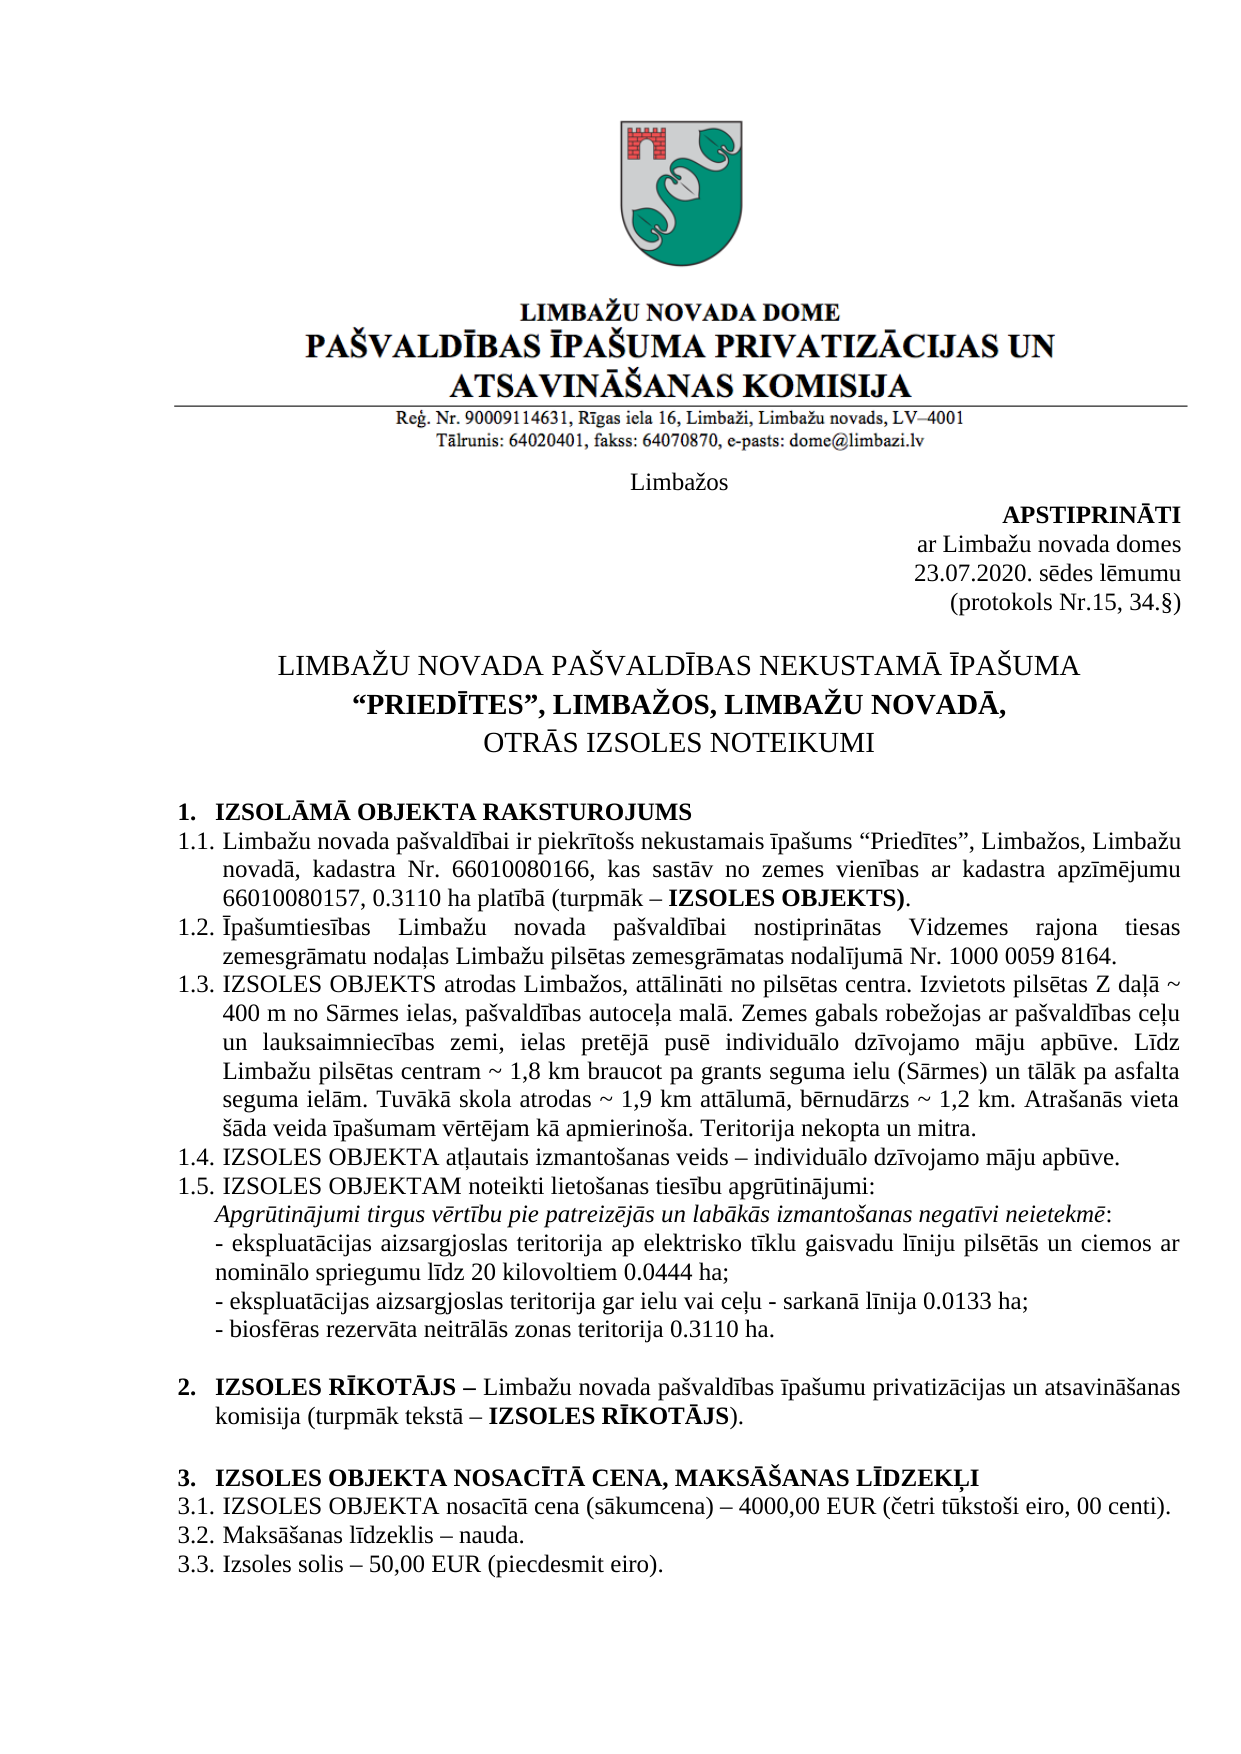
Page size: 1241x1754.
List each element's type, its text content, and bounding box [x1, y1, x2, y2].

list Limbažu novada pašvaldībai ir piekrītošs nekustamais īpašums “Priedītes”, Limbažos, Limbažu novadā, kadastra Nr. 66010080166, kas sastāv no zemes vienības ar kadastra apzīmējumu 66010080157, 0.3110 ha platībā (turpmāk – IZSOLES OBJEKTS). [177, 826, 1181, 912]
list Maksāšanas līdzeklis – nauda. [177, 1520, 1181, 1549]
list Apgrūtinājumi tirgus vērtību pie patreizējās un labākās izmantošanas negatīvi neietekmē: [215, 1199, 1181, 1228]
list Īpašumtiesības Limbažu novada pašvaldībai nostiprinātas Vidzemes rajona tiesas zemesgrāmatu nodaļas Limbažu pilsētas zemesgrāmatas nodalījumā Nr. 1000 0059 8164. [177, 912, 1181, 969]
picture [0, 1, 1236, 452]
list IZSOLES OBJEKTA atļautais izmantošanas veids – individuālo dzīvojamo māju apbūve. [177, 1142, 1181, 1171]
list IZSOLĀMĀ OBJEKTA RAKSTUROJUMS [177, 797, 1181, 826]
text OTRĀS IZSOLES NOTEIKUMI [177, 726, 1181, 759]
text limbažu NOVADA pašvaldības NEKUSTAMĀ ĪPAŠUMA [177, 648, 1181, 682]
list - ekspluatācijas aizsargjoslas teritorija gar ielu vai ceļu - sarkanā līnija 0.0133 ha; [215, 1286, 1181, 1314]
list IZSOLES OBJEKTA nosacītā cena (sākumcena) – 4000,00 EUR (četri tūkstoši eiro, 00 centi). [177, 1491, 1181, 1520]
text “Priedītes”, Limbažos, Limbažu novadā, [177, 687, 1181, 721]
text (protokols Nr.15, 34.§) [177, 587, 1181, 615]
list IZSOLES OBJEKTAM noteikti lietošanas tiesību apgrūtinājumi: [177, 1171, 1181, 1199]
text Limbažos [177, 452, 1181, 496]
list IZSOLES RĪKOTĀJS – Limbažu novada pašvaldības īpašumu privatizācijas un atsavināšanas komisija (turpmāk tekstā – IZSOLES RĪKOTĀJS). [177, 1372, 1181, 1429]
list IZSOLES OBJEKTA NOSACĪTĀ CENA, MAKSĀŠANAS LĪDZEKĻI [177, 1463, 1181, 1491]
list - ekspluatācijas aizsargjoslas teritorija ap elektrisko tīklu gaisvadu līniju pilsētās un ciemos ar nominālo spriegumu līdz 20 kilovoltiem 0.0444 ha; [215, 1228, 1181, 1286]
list - biosfēras rezervāta neitrālās zonas teritorija 0.3110 ha. [215, 1314, 1181, 1343]
text ar Limbažu novada domes [477, 529, 1181, 558]
text APSTIPRINĀTI [852, 500, 1181, 529]
list IZSOLES OBJEKTS atrodas Limbažos, attālināti no pilsētas centra. Izvietots pilsētas Z daļā ~ 400 m no Sārmes ielas, pašvaldības autoceļa malā. Zemes gabals robežojas ar pašvaldības ceļu un lauksaimniecības zemi, ielas pretējā pusē individuālo dzīvojamo māju apbūve. Līdz Limbažu pilsētas centram ~ 1,8 km braucot pa grants seguma ielu (Sārmes) un tālāk pa asfalta seguma ielām. Tuvākā skola atrodas ~ 1,9 km attālumā, bērnudārzs ~ 1,2 km. Atrašanās vieta šāda veida īpašumam vērtējam kā apmierinoša. Teritorija nekopta un mitra. [177, 969, 1181, 1142]
list Izsoles solis – 50,00 EUR (piecdesmit eiro). [177, 1549, 1181, 1578]
text 23.07.2020. sēdes lēmumu [177, 558, 1181, 587]
